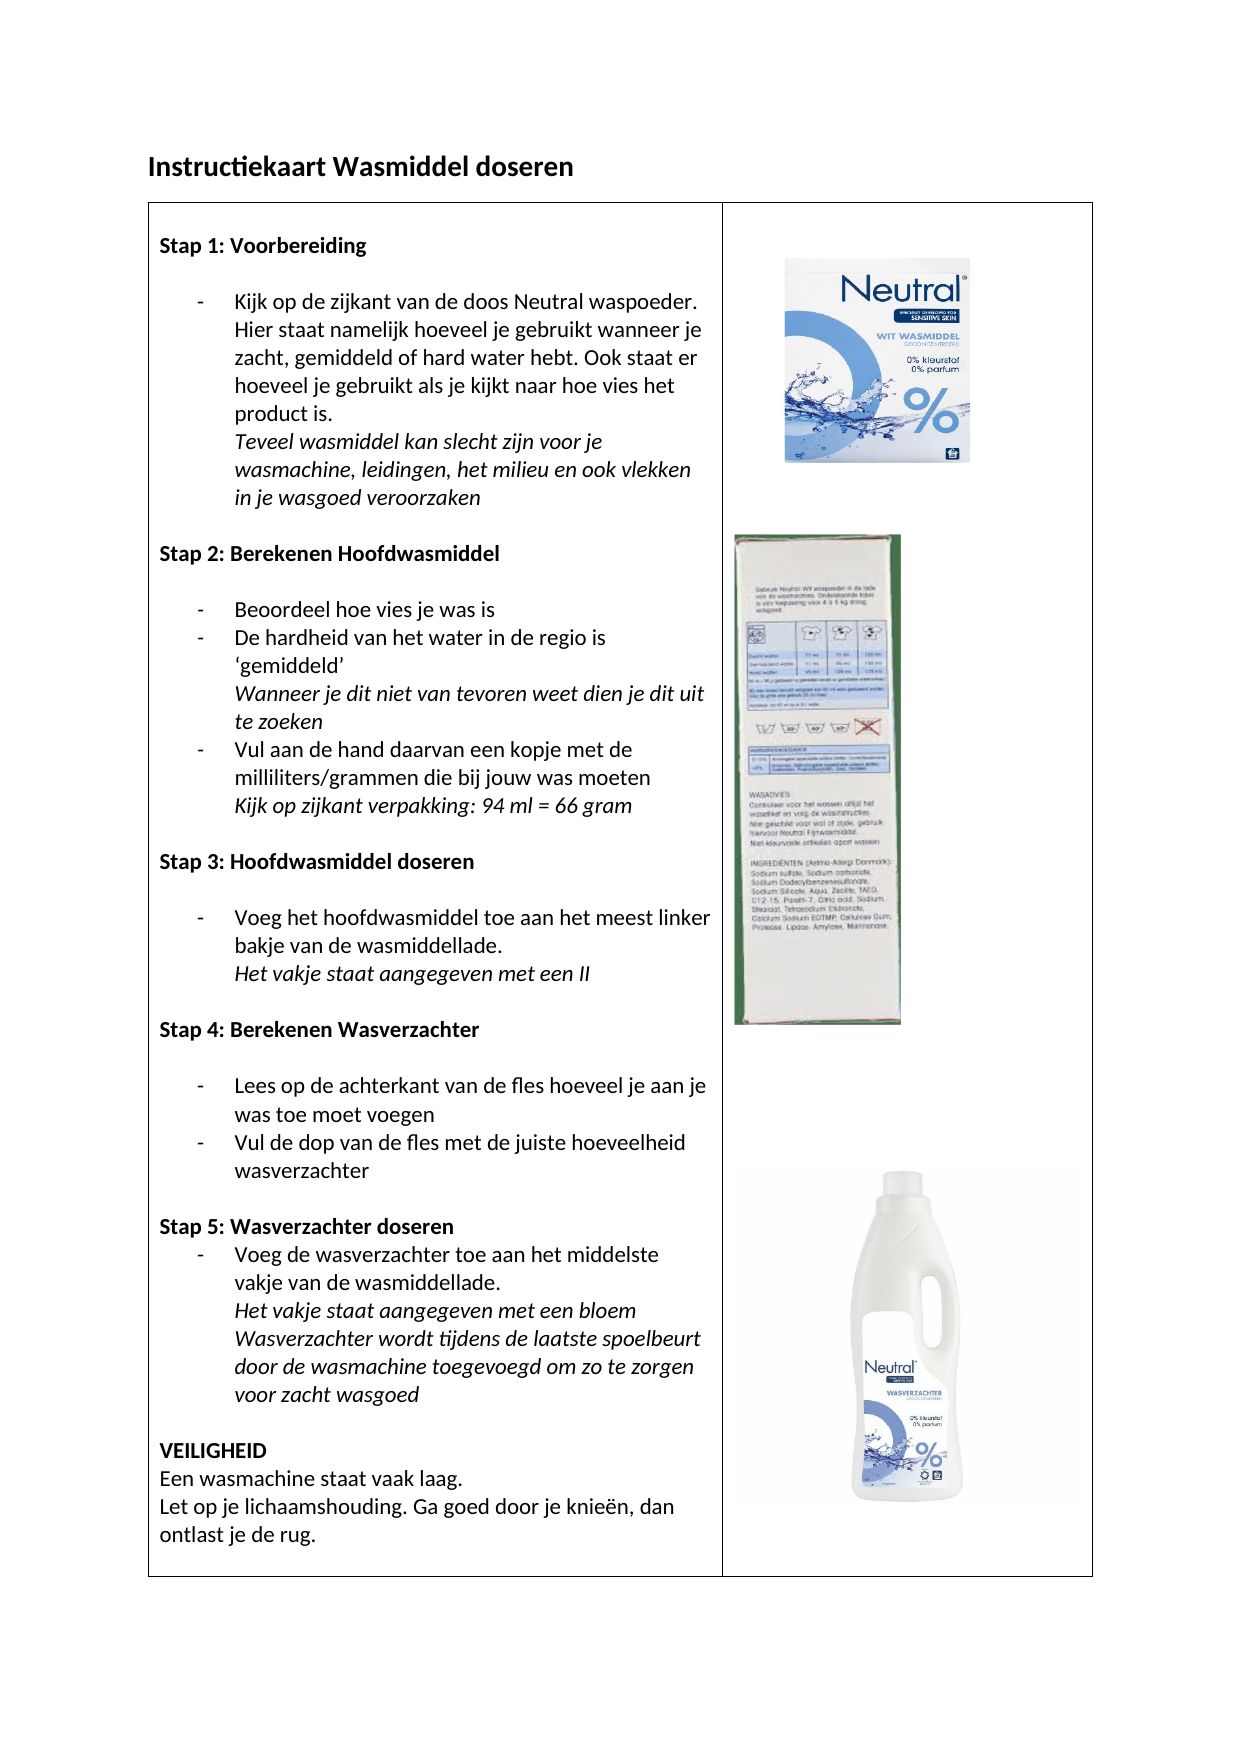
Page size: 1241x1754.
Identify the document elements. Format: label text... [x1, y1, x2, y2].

picture [733, 231, 1021, 479]
text Instructiekaart Wasmiddel doseren [148, 148, 1093, 183]
picture [733, 1165, 1080, 1507]
picture [735, 535, 900, 1024]
table_header Stap 1: Voorbereiding Kijk op de zijkant van de doos Neutral waspoeder. Hier staat namelijk hoeveel je gebruikt wanneer je zacht, gemiddeld of hard water hebt. Ook staat er hoeveel je gebruikt als je kijkt naar hoe vies het product is. Teveel wasmiddel kan slecht zijn voor je wasmachine, leidingen, het milieu en ook vlekken in je wasgoed veroorzaken Stap 2: Berekenen Hoofdwasmiddel Beoordeel hoe vies je was is De hardheid van het water in de regio is ‘gemiddeld’ Wanneer je dit niet van tevoren weet dien je dit uit te zoeken Vul aan de hand daarvan een kopje met de milliliters/grammen die bij jouw was moeten Kijk op zijkant verpakking: 94 ml = 66 gram Stap 3: Hoofdwasmiddel doseren Voeg het hoofdwasmiddel toe aan het meest linker bakje van de wasmiddellade. Het vakje staat aangegeven met een II Stap 4: Berekenen Wasverzachter Lees op de achterkant van de fles hoeveel je aan je was toe moet voegen Vul de dop van de fles met de juiste hoeveelheid wasverzachter Stap 5: Wasverzachter doseren Voeg de wasverzachter toe aan het middelste vakje van de wasmiddellade. Het vakje staat aangegeven met een bloem Wasverzachter wordt tijdens de laatste spoelbeurt door de wasmachine toegevoegd om zo te zorgen voor zacht wasgoed VEILIGHEID Een wasmachine staat vaak laag. Let op je lichaamshouding. Ga goed door je knieën, dan ontlast je de rug. [149, 203, 722, 1576]
table_header [723, 203, 1092, 1576]
